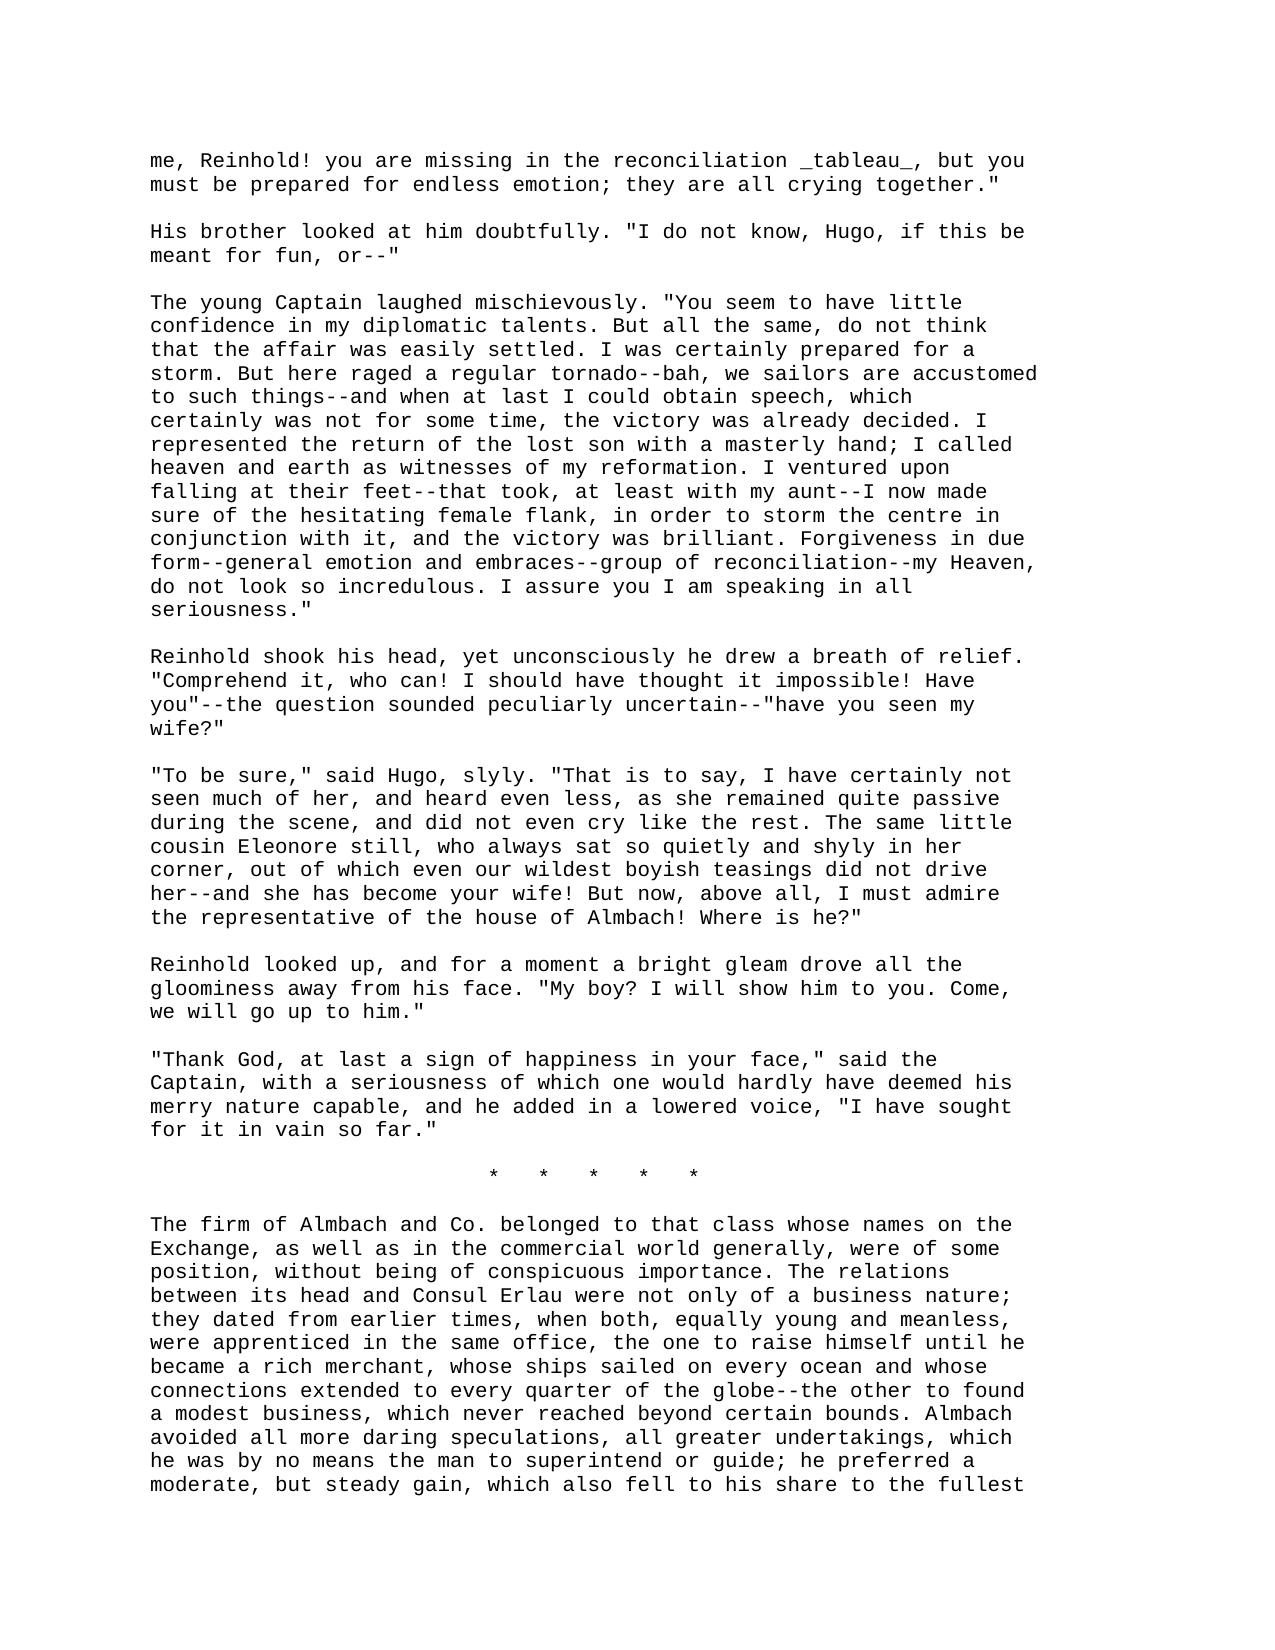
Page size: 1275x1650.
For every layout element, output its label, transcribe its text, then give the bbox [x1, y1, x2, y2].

text * * * * * [150, 1167, 1125, 1190]
text gloominess away from his face. "My boy? I will show him to you. Come, [150, 978, 1125, 1001]
text must be prepared for endless emotion; they are all crying together." [150, 174, 1125, 197]
text conjunction with it, and the victory was brilliant. Forgiveness in due [150, 528, 1125, 552]
text were apprenticed in the same office, the one to raise himself until he [150, 1332, 1125, 1356]
text The firm of Almbach and Co. belonged to that class whose names on the [150, 1214, 1125, 1238]
text that the affair was easily settled. I was certainly prepared for a [150, 339, 1125, 363]
text His brother looked at him doubtfully. "I do not know, Hugo, if this be [150, 221, 1125, 244]
text her--and she has become your wife! But now, above all, I must admire [150, 883, 1125, 907]
text seen much of her, and heard even less, as she remained quite passive [150, 788, 1125, 812]
text the representative of the house of Almbach! Where is he?" [150, 907, 1125, 930]
text "Thank God, at last a sign of happiness in your face," said the [150, 1048, 1125, 1072]
text Captain, with a seriousness of which one would hardly have deemed his [150, 1072, 1125, 1096]
text Exchange, as well as in the commercial world generally, were of some [150, 1238, 1125, 1261]
text for it in vain so far." [150, 1119, 1125, 1143]
text wife?" [150, 717, 1125, 741]
text Reinhold looked up, and for a moment a bright gleam drove all the [150, 954, 1125, 978]
text cousin Eleonore still, who always sat so quietly and shyly in her [150, 836, 1125, 859]
text they dated from earlier times, when both, equally young and meanless, [150, 1309, 1125, 1332]
text "To be sure," said Hugo, slyly. "That is to say, I have certainly not [150, 765, 1125, 788]
text sure of the hesitating female flank, in order to storm the centre in [150, 505, 1125, 528]
text to such things--and when at last I could obtain speech, which [150, 386, 1125, 410]
text connections extended to every quarter of the globe--the other to found [150, 1379, 1125, 1403]
text represented the return of the lost son with a masterly hand; I called [150, 434, 1125, 457]
text you"--the question sounded peculiarly uncertain--"have you seen my [150, 694, 1125, 717]
text confidence in my diplomatic talents. But all the same, do not think [150, 316, 1125, 339]
text during the scene, and did not even cry like the rest. The same little [150, 812, 1125, 836]
text Reinhold shook his head, yet unconsciously he drew a breath of relief. [150, 647, 1125, 670]
text do not look so incredulous. I assure you I am speaking in all [150, 576, 1125, 599]
text meant for fun, or--" [150, 244, 1125, 268]
text a modest business, which never reached beyond certain bounds. Almbach [150, 1403, 1125, 1427]
text The young Captain laughed mischievously. "You seem to have little [150, 292, 1125, 316]
text form--general emotion and embraces--group of reconciliation--my Heaven, [150, 552, 1125, 576]
text merry nature capable, and he added in a lowered voice, "I have sought [150, 1096, 1125, 1119]
text heaven and earth as witnesses of my reformation. I ventured upon [150, 457, 1125, 481]
text he was by no means the man to superintend or guide; he preferred a [150, 1451, 1125, 1474]
text we will go up to him." [150, 1001, 1125, 1025]
text between its head and Consul Erlau were not only of a business nature; [150, 1285, 1125, 1309]
text avoided all more daring speculations, all greater undertakings, which [150, 1427, 1125, 1451]
text became a rich merchant, whose ships sailed on every ocean and whose [150, 1356, 1125, 1379]
text storm. But here raged a regular tornado--bah, we sailors are accustomed [150, 363, 1125, 386]
text corner, out of which even our wildest boyish teasings did not drive [150, 859, 1125, 883]
text certainly was not for some time, the victory was already decided. I [150, 410, 1125, 434]
text seriousness." [150, 599, 1125, 623]
text me, Reinhold! you are missing in the reconciliation _tableau_, but you [150, 150, 1125, 174]
text position, without being of conspicuous importance. The relations [150, 1261, 1125, 1285]
text falling at their feet--that took, at least with my aunt--I now made [150, 481, 1125, 505]
text moderate, but steady gain, which also fell to his share to the fullest [150, 1474, 1125, 1498]
text "Comprehend it, who can! I should have thought it impossible! Have [150, 670, 1125, 694]
